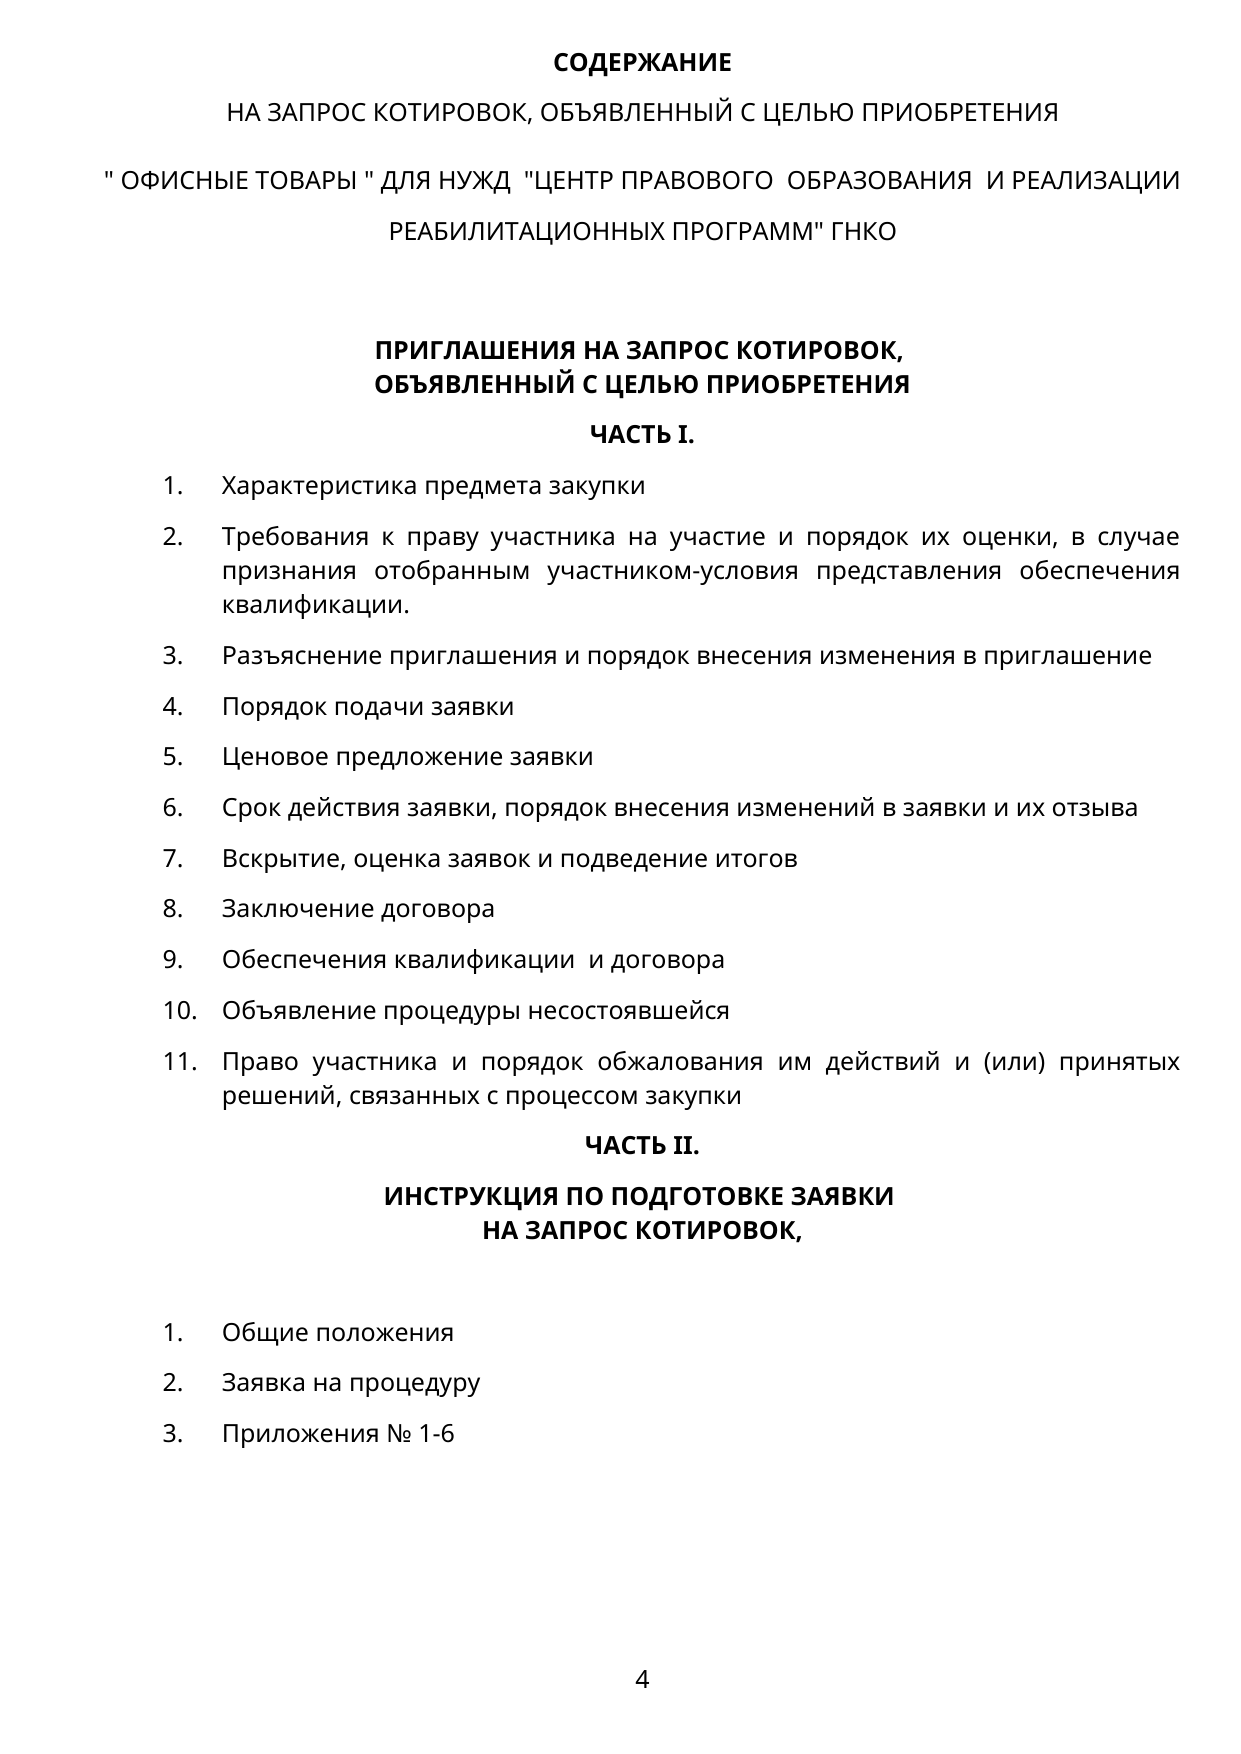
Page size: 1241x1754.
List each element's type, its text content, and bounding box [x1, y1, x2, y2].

text 5. Ценовое предложение заявки [162, 739, 1181, 773]
text 3. Приложения № 1-6 [162, 1416, 1181, 1450]
text 4. Порядок подачи заявки [162, 688, 1181, 722]
text " ОФИСНЫЕ ТОВАРЫ " ДЛЯ НУЖД "ЦЕНТР ПРАВОВОГО ОБРАЗОВАНИЯ И РЕАЛИЗАЦИИ РЕАБИЛИТАЦИОННЫХ ПРОГРАММ" ГНКО [103, 163, 1182, 248]
text 9. Обеспечения квалификации и договора [162, 942, 1181, 976]
text 1. Общие положения [162, 1314, 1181, 1348]
text НА ЗАПРОС КОТИРОВОК, ОБЪЯВЛЕННЫЙ С ЦЕЛЬЮ ПРИОБРЕТЕНИЯ [103, 95, 1182, 129]
text 8. Заключение договора [162, 891, 1181, 925]
text ПРИГЛАШЕНИЯ НА ЗАПРОС КОТИРОВОК, ОБЪЯВЛЕННЫЙ С ЦЕЛЬЮ ПРИОБРЕТЕНИЯ [103, 332, 1181, 400]
text 11. Право участника и порядок обжалования им действий и (или) принятых решений, связанных с процессом закупки [162, 1043, 1181, 1111]
text 10. Объявление процедуры несостоявшейся [162, 992, 1181, 1027]
text 1. Характеристика предмета закупки [162, 468, 1181, 502]
text 2. Заявка на процедуру [162, 1365, 1181, 1399]
text СОДЕРЖАНИЕ [103, 44, 1181, 78]
text 6. Срок действия заявки, порядок внесения изменений в заявки и их отзыва [162, 789, 1181, 824]
text 7. Вскрытие, оценка заявок и подведение итогов [162, 840, 1181, 874]
text ИНСТРУКЦИЯ ПО ПОДГОТОВКЕ ЗАЯВКИ НА ЗАПРОС КОТИРОВОК, [103, 1179, 1181, 1247]
text ЧАСТЬ II. [103, 1128, 1181, 1162]
text 3. Разъяснение приглашения и порядок внесения изменения в приглашение [162, 637, 1181, 671]
text 2. Требования к праву участника на участие и порядок их оценки, в случае признания отобранным участником-условия представления обеспечения квалификации. [162, 518, 1181, 621]
text ЧАСТЬ I. [103, 417, 1181, 451]
